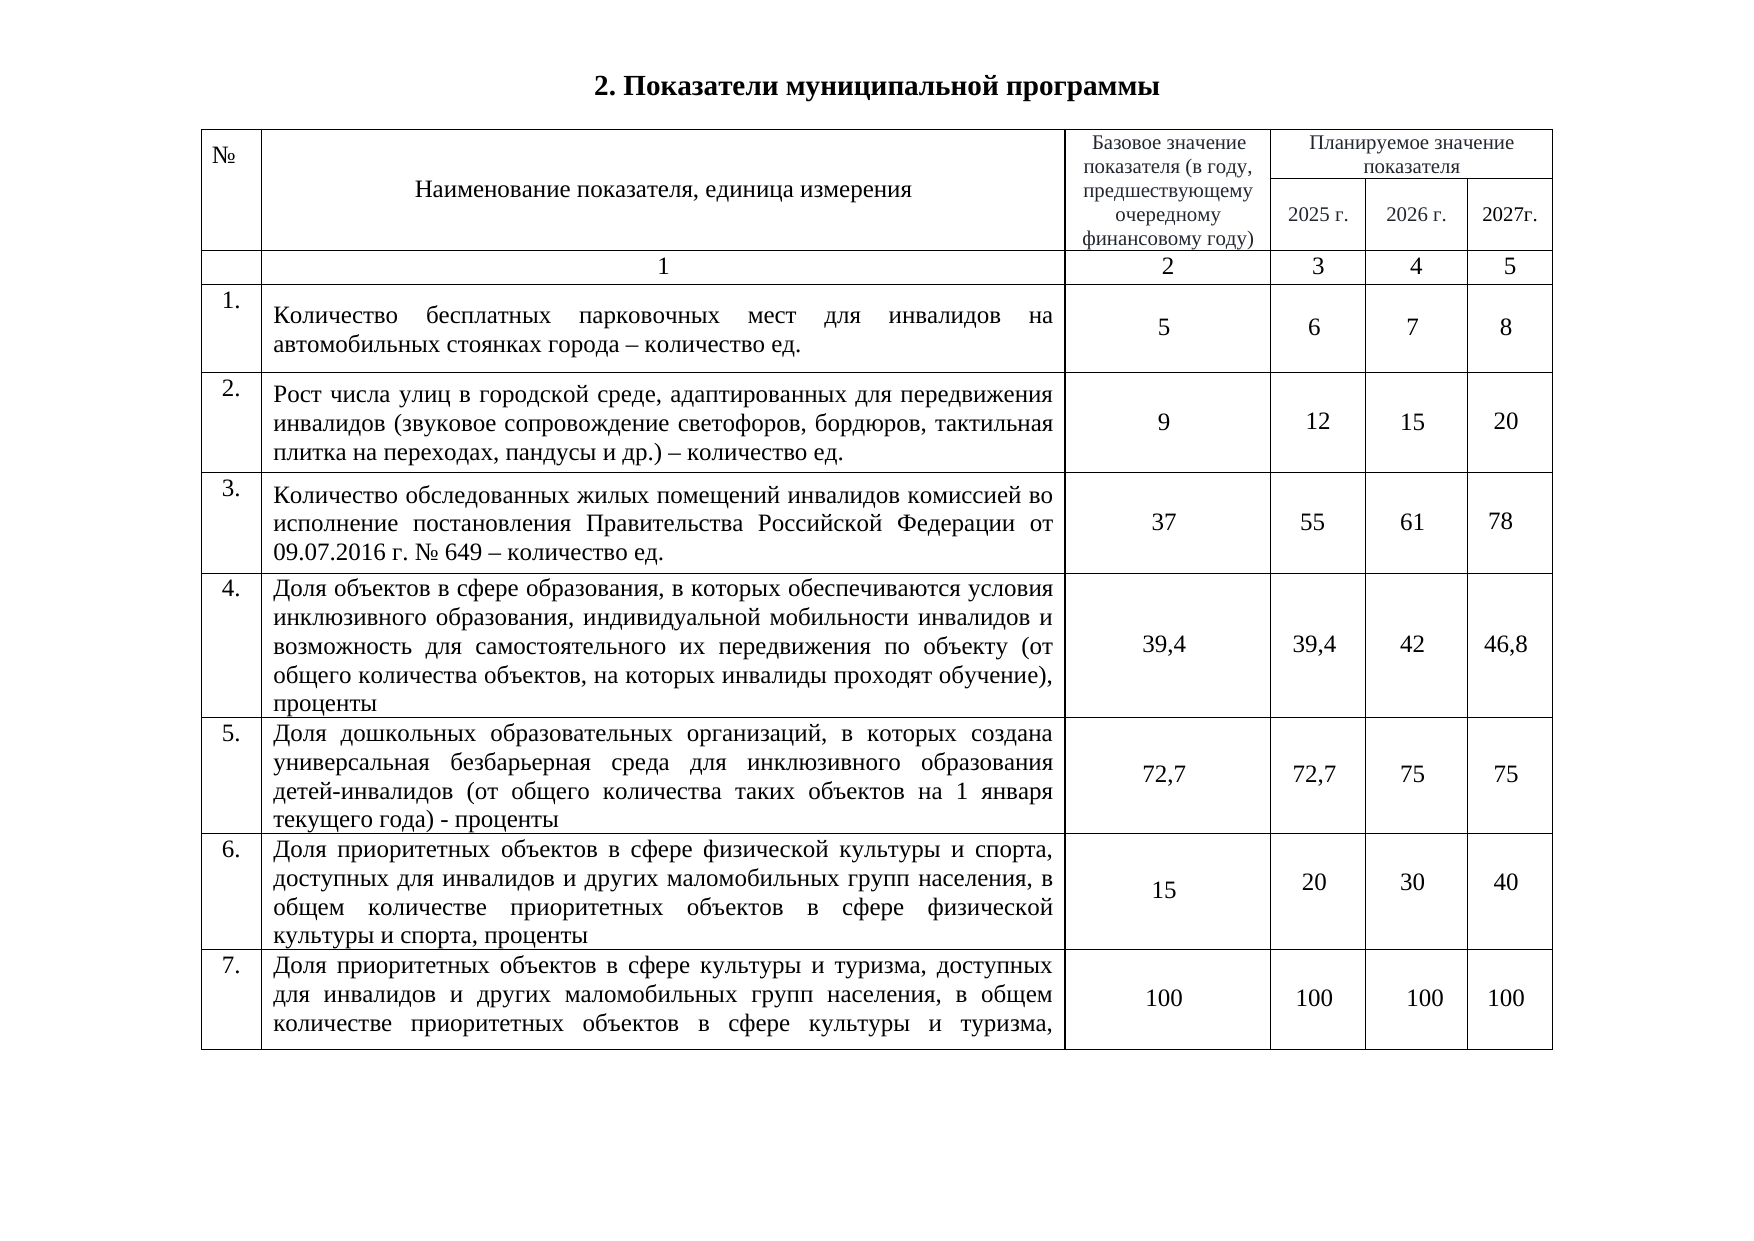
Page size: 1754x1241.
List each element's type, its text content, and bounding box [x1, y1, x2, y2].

table_cell 75 [1468, 718, 1552, 833]
table_cell 4 [1366, 251, 1467, 284]
table_cell 72,7 [1066, 718, 1270, 833]
table_cell 3 [1271, 251, 1365, 284]
table_cell 40 [1468, 834, 1552, 949]
table_cell 7 [1366, 285, 1467, 372]
table_header Планируемое значение показателя [1460, 130, 1552, 178]
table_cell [262, 950, 1064, 1049]
table_cell 100 [1366, 950, 1467, 1049]
table_cell 75 [1366, 718, 1467, 833]
table_cell 20 [1468, 373, 1552, 472]
table_cell 15 [1366, 373, 1467, 472]
table_header Планируемое значение показателя [1271, 130, 1363, 178]
table_cell 2027г. [1468, 179, 1552, 250]
table_cell 15 [1066, 834, 1270, 949]
table_cell 46,8 [1468, 574, 1552, 717]
table_cell 2026 г. [1366, 179, 1467, 250]
table_cell Количество обследованных жилых помещений инвалидов комиссией во исполнение постановления Правительства Российской Федерации от 09.07.2016 г. № 649 – количество ед. [262, 473, 1064, 572]
table_cell [202, 251, 261, 284]
table_cell 6 [1271, 285, 1365, 372]
table_cell 5 [1468, 251, 1552, 284]
table_header № п/п [202, 130, 261, 250]
table_cell 5. [202, 718, 261, 833]
table_cell 20 [1271, 834, 1365, 949]
table_cell 7. [202, 950, 261, 1049]
table_cell 2025 г. [1271, 179, 1365, 250]
table_cell 2. [202, 373, 261, 472]
table_cell 12 [1271, 373, 1365, 472]
table_cell 100 [1271, 950, 1365, 1049]
text 2. Показатели муниципальной программы [118, 68, 1636, 102]
table_cell 39,4 [1066, 574, 1270, 717]
table_cell Доля объектов в сфере образования, в которых обеспечиваются условия инклюзивного образования, индивидуальной мобильности инвалидов и возможность для самостоятельного их передвижения по объекту (от общего количества объектов, на которых инвалиды проходят обучение), проценты [262, 574, 1064, 717]
table_cell 100 [1468, 950, 1552, 1049]
table_cell 8 [1468, 285, 1552, 372]
table_cell 1 [262, 251, 1064, 284]
table_cell 5 [1066, 285, 1270, 372]
table_cell 30 [1366, 834, 1467, 949]
table_cell 39,4 [1271, 574, 1365, 717]
table_cell 9 [1066, 373, 1270, 472]
table_cell 6. [202, 834, 261, 949]
table_cell Доля приоритетных объектов в сфере физической культуры и спорта, доступных для инвалидов и других маломобильных групп населения, в общем количестве приоритетных объектов в сфере физической культуры и спорта, проценты [262, 834, 1064, 949]
table_cell 100 [1066, 950, 1270, 1049]
table_cell 37 [1066, 473, 1270, 572]
table_cell 42 [1366, 574, 1467, 717]
table_cell 1. [202, 285, 261, 372]
table_cell 72,7 [1271, 718, 1365, 833]
table_header Наименование показателя, единица измерения [262, 130, 1064, 250]
table_header Базовое значение показателя (в году, предшествующему очередному финансовому году) [1221, 130, 1270, 250]
table_cell Доля дошкольных образовательных организаций, в которых создана универсальная безбарьерная среда для инклюзивного образования детей-инвалидов (от общего количества таких объектов на 1 января текущего года) - проценты [262, 718, 1064, 833]
table_cell 4. [202, 574, 261, 717]
table_cell 2 [1066, 251, 1270, 284]
table_cell 55 [1271, 473, 1365, 572]
table_cell Количество бесплатных парковочных мест для инвалидов на автомобильных стоянках города – количество ед. [262, 285, 1064, 372]
table_cell 61 [1366, 473, 1467, 572]
table_cell 78 [1468, 473, 1552, 572]
table_cell Рост числа улиц в городской среде, адаптированных для передвижения инвалидов (звуковое сопровождение светофоров, бордюров, тактильная плитка на переходах, пандусы и др.) – количество ед. [262, 373, 1064, 472]
table_cell 3. [202, 473, 261, 572]
table_header Базовое значение показателя (в году, предшествующему очередному финансовому году) [1066, 130, 1115, 250]
